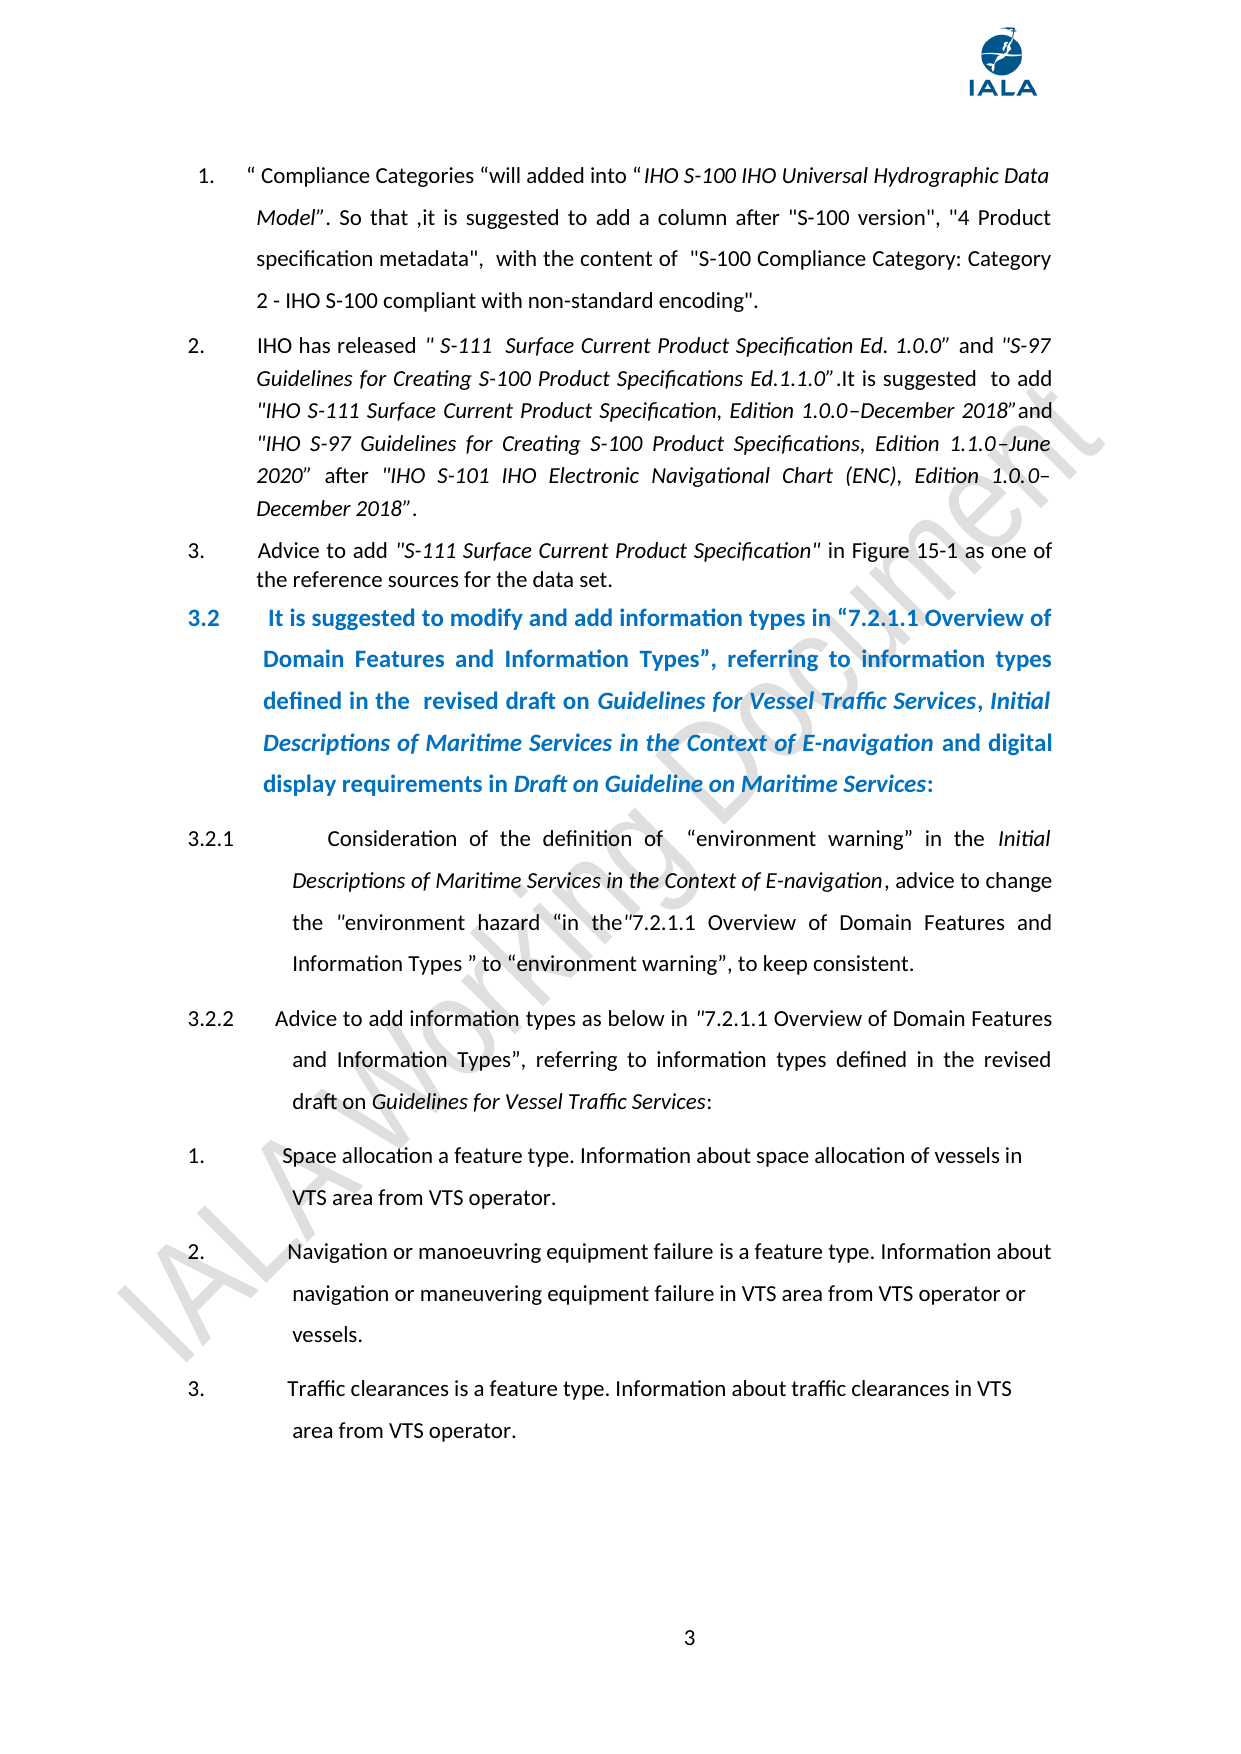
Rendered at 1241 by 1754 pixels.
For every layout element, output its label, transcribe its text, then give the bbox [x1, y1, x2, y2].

text 1. “ Compliance Categories “will added into “IHO S-100 IHO Universal Hydrographic Data Model”. So that ,it is suggested to add a column after "S-100 version", "4 Product specification metadata", with the content of "S-100 Compliance Category: Category 2 - IHO S-100 compliant with non-standard encoding". [197, 150, 1053, 317]
text 3.2.2 Advice to add information types as below in "7.2.1.1 Overview of Domain Features and Information Types”, referring to information types defined in the revised draft on Guidelines for Vessel Traffic Services: [187, 993, 1053, 1118]
text 1. Space allocation a feature type. Information about space allocation of vessels in VTS area from VTS operator. [187, 1130, 1053, 1213]
text 3. Traffic clearances is a feature type. Information about traffic clearances in VTS area from VTS operator. [187, 1363, 1053, 1447]
picture [954, 19, 1049, 111]
text 3.2.1 Consideration of the definition of “environment warning” in the Initial Descriptions of Maritime Services in the Context of E-navigation, advice to change the "environment hazard “in the"7.2.1.1 Overview of Domain Features and Information Types ” to “environment warning”, to keep consistent. [187, 813, 1053, 980]
text 2. Navigation or manoeuvring equipment failure is a feature type. Information about navigation or maneuvering equipment failure in VTS area from VTS operator or vessels. [187, 1226, 1053, 1351]
text 3. Advice to add "S-111 Surface Current Product Specification" in Figure 15-1 as one of the reference sources for the data set. [187, 537, 1053, 593]
text 3.2 It is suggested to modify and add information types in “7.2.1.1 Overview of Domain Features and Information Types”, referring to information types defined in the revised draft on Guidelines for Vessel Traffic Services, Initial Descriptions of Maritime Services in the Context of E-navigation and digital display requirements in Draft on Guideline on Maritime Services: [187, 593, 1053, 801]
text 2. IHO has released " S-111 Surface Current Product Specification Ed. 1.0.0” and "S-97 Guidelines for Creating S-100 Product Specifications Ed.1.1.0”.It is suggested to add "IHO S-111 Surface Current Product Specification, Edition 1.0.0–December 2018”and "IHO S-97 Guidelines for Creating S-100 Product Specifications, Edition 1.1.0–June 2020” after "IHO S-101 IHO Electronic Navigational Chart (ENC), Edition 1.0.0–December 2018”. [187, 329, 1053, 524]
